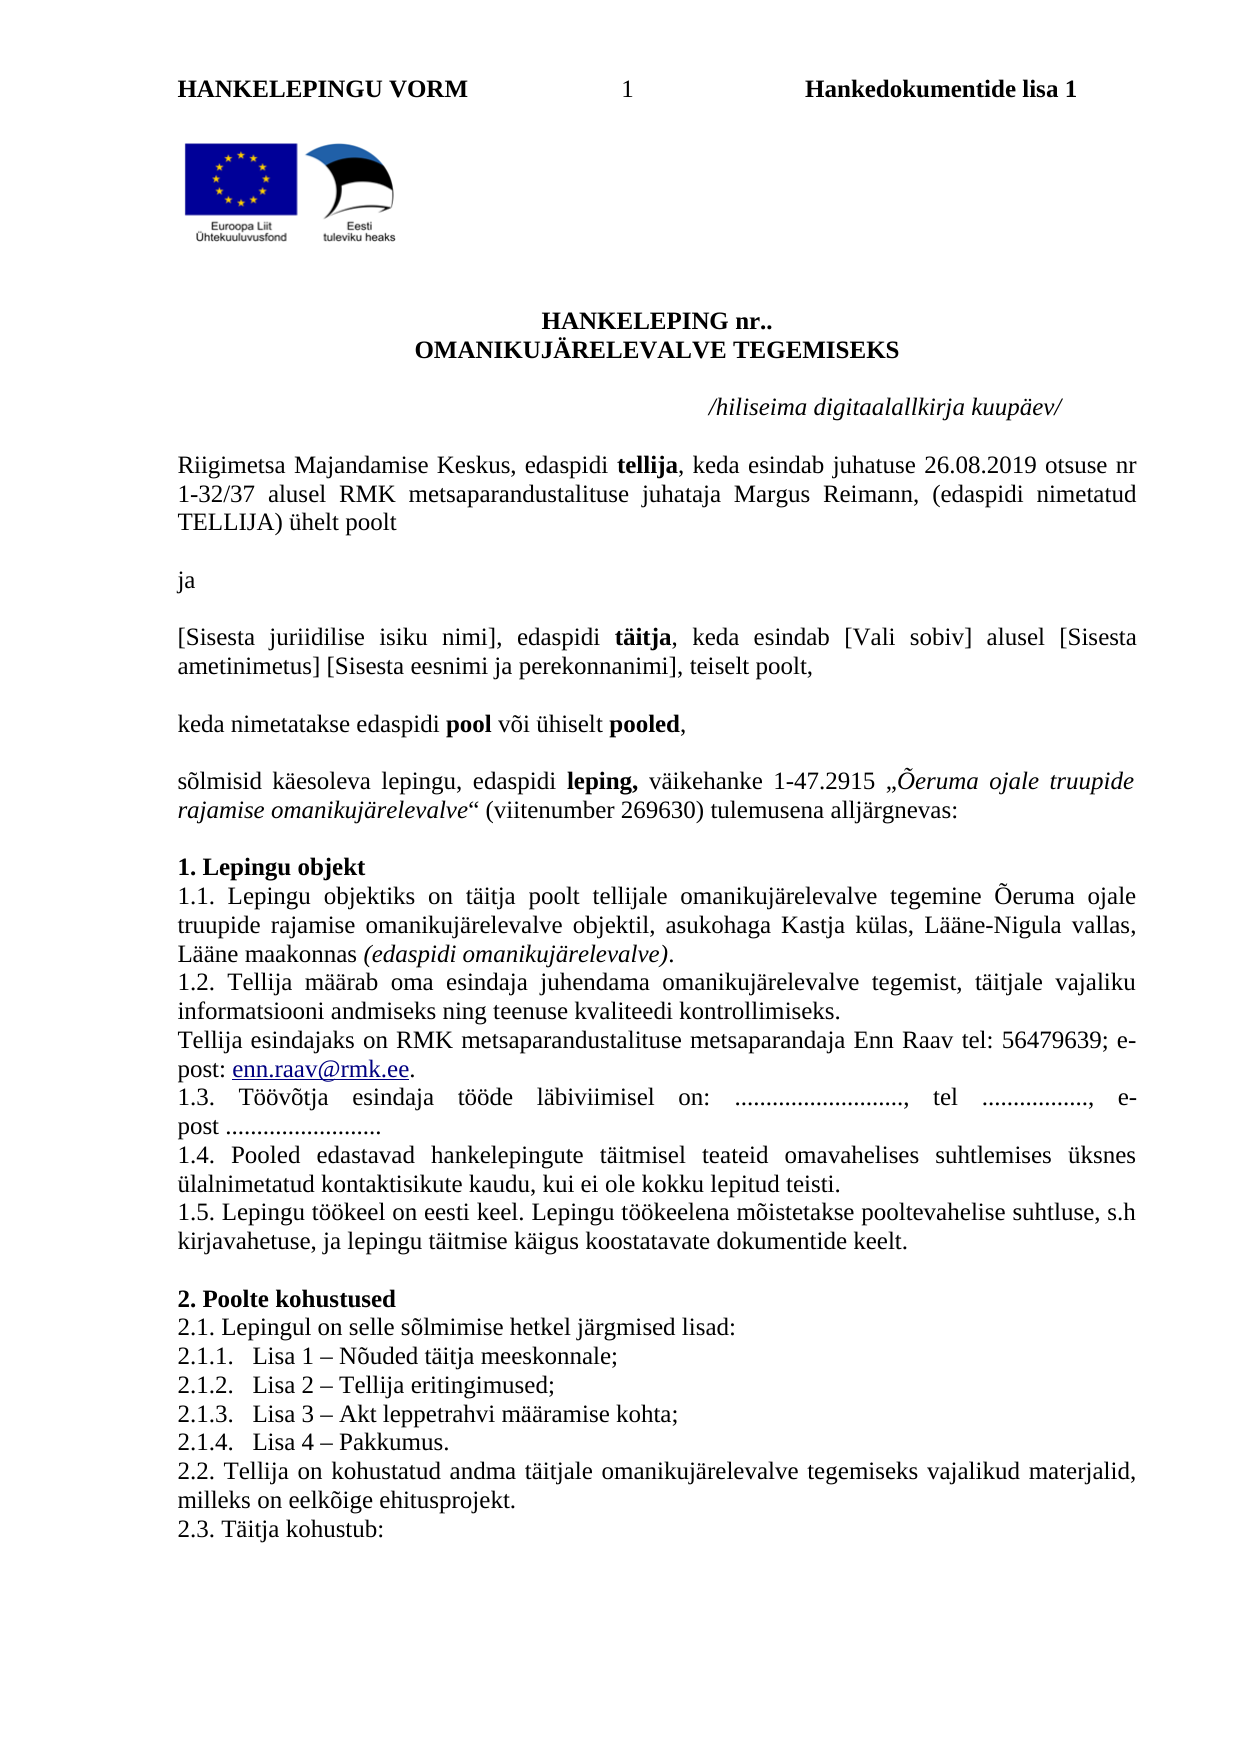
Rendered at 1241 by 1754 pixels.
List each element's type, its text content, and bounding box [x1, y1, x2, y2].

text 1.4. Pooled edastavad hankelepingute täitmisel teateid omavahelises suhtlemises üksnes ülalnimetatud kontaktisikute kaudu, kui ei ole kokku lepitud teisti. [177, 1140, 1137, 1197]
picture [177, 136, 401, 249]
list Lisa 1 – Nõuded täitja meeskonnale; [177, 1341, 1137, 1370]
text 1. Lepingu objekt [177, 852, 1137, 881]
text 1.5. Lepingu töökeel on eesti keel. Lepingu töökeelena mõistetakse pooltevahelise suhtluse, s.h kirjavahetuse, ja lepingu täitmise käigus koostatavate dokumentide keelt. [177, 1197, 1137, 1255]
text ja [177, 565, 1137, 594]
text 2. Poolte kohustused [177, 1284, 1137, 1312]
text 2.3. Täitja kohustub: [177, 1514, 1137, 1542]
text keda nimetatakse edaspidi pool või ühiselt pooled, [177, 709, 1137, 737]
text 1.1. Lepingu objektiks on täitja poolt tellijale omanikujärelevalve tegemine Õeruma ojale truupide rajamise omanikujärelevalve objektil, asukohaga Kastja külas, Lääne-Nigula vallas, Lääne maakonnas (edaspidi omanikujärelevalve). [177, 881, 1137, 967]
text sõlmisid käesoleva lepingu, edaspidi leping, väikehanke 1-47.2915 „Õeruma ojale truupide rajamise omanikujärelevalve“ (viitenumber 269630) tulemusena alljärgnevas: [177, 766, 1137, 824]
text Tellija esindajaks on RMK metsaparandustalituse metsaparandaja Enn Raav tel: 56479639; e-post: enn.raav@rmk.ee. [177, 1025, 1137, 1082]
text 2.1. Lepingul on selle sõlmimise hetkel järgmised lisad: [177, 1312, 1137, 1341]
text /hiliseima digitaalallkirja kuupäev/ [709, 392, 1137, 421]
text 1.3. Töövõtja esindaja tööde läbiviimisel on: ..........................., tel ................., e-post ......................... [177, 1082, 1137, 1140]
text HANKELEPING nr.. [177, 306, 1137, 335]
list Lisa 4 – Pakkumus. [177, 1427, 1137, 1456]
list Lisa 2 – Tellija eritingimused; [177, 1370, 1137, 1399]
list Lisa 3 – Akt leppetrahvi määramise kohta; [177, 1399, 1137, 1427]
text 2.2. Tellija on kohustatud andma täitjale omanikujärelevalve tegemiseks vajalikud materjalid, milleks on eelkõige ehitusprojekt. [177, 1456, 1137, 1514]
text edaspidi täitja, keda esindab alusel teiselt poolt, [177, 622, 1137, 680]
text Riigimetsa Majandamise Keskus, edaspidi tellija, keda esindab juhatuse 26.08.2019 otsuse nr 1-32/37 alusel RMK metsaparandustalituse juhataja Margus Reimann, (edaspidi nimetatud TELLIJA) ühelt poolt [177, 450, 1137, 536]
text OMANIKUJÄRELEVALVE TEGEMISEKS [177, 335, 1137, 364]
text 1.2. Tellija määrab oma esindaja juhendama omanikujärelevalve tegemist, täitjale vajaliku informatsiooni andmiseks ning teenuse kvaliteedi kontrollimiseks. [177, 967, 1137, 1025]
